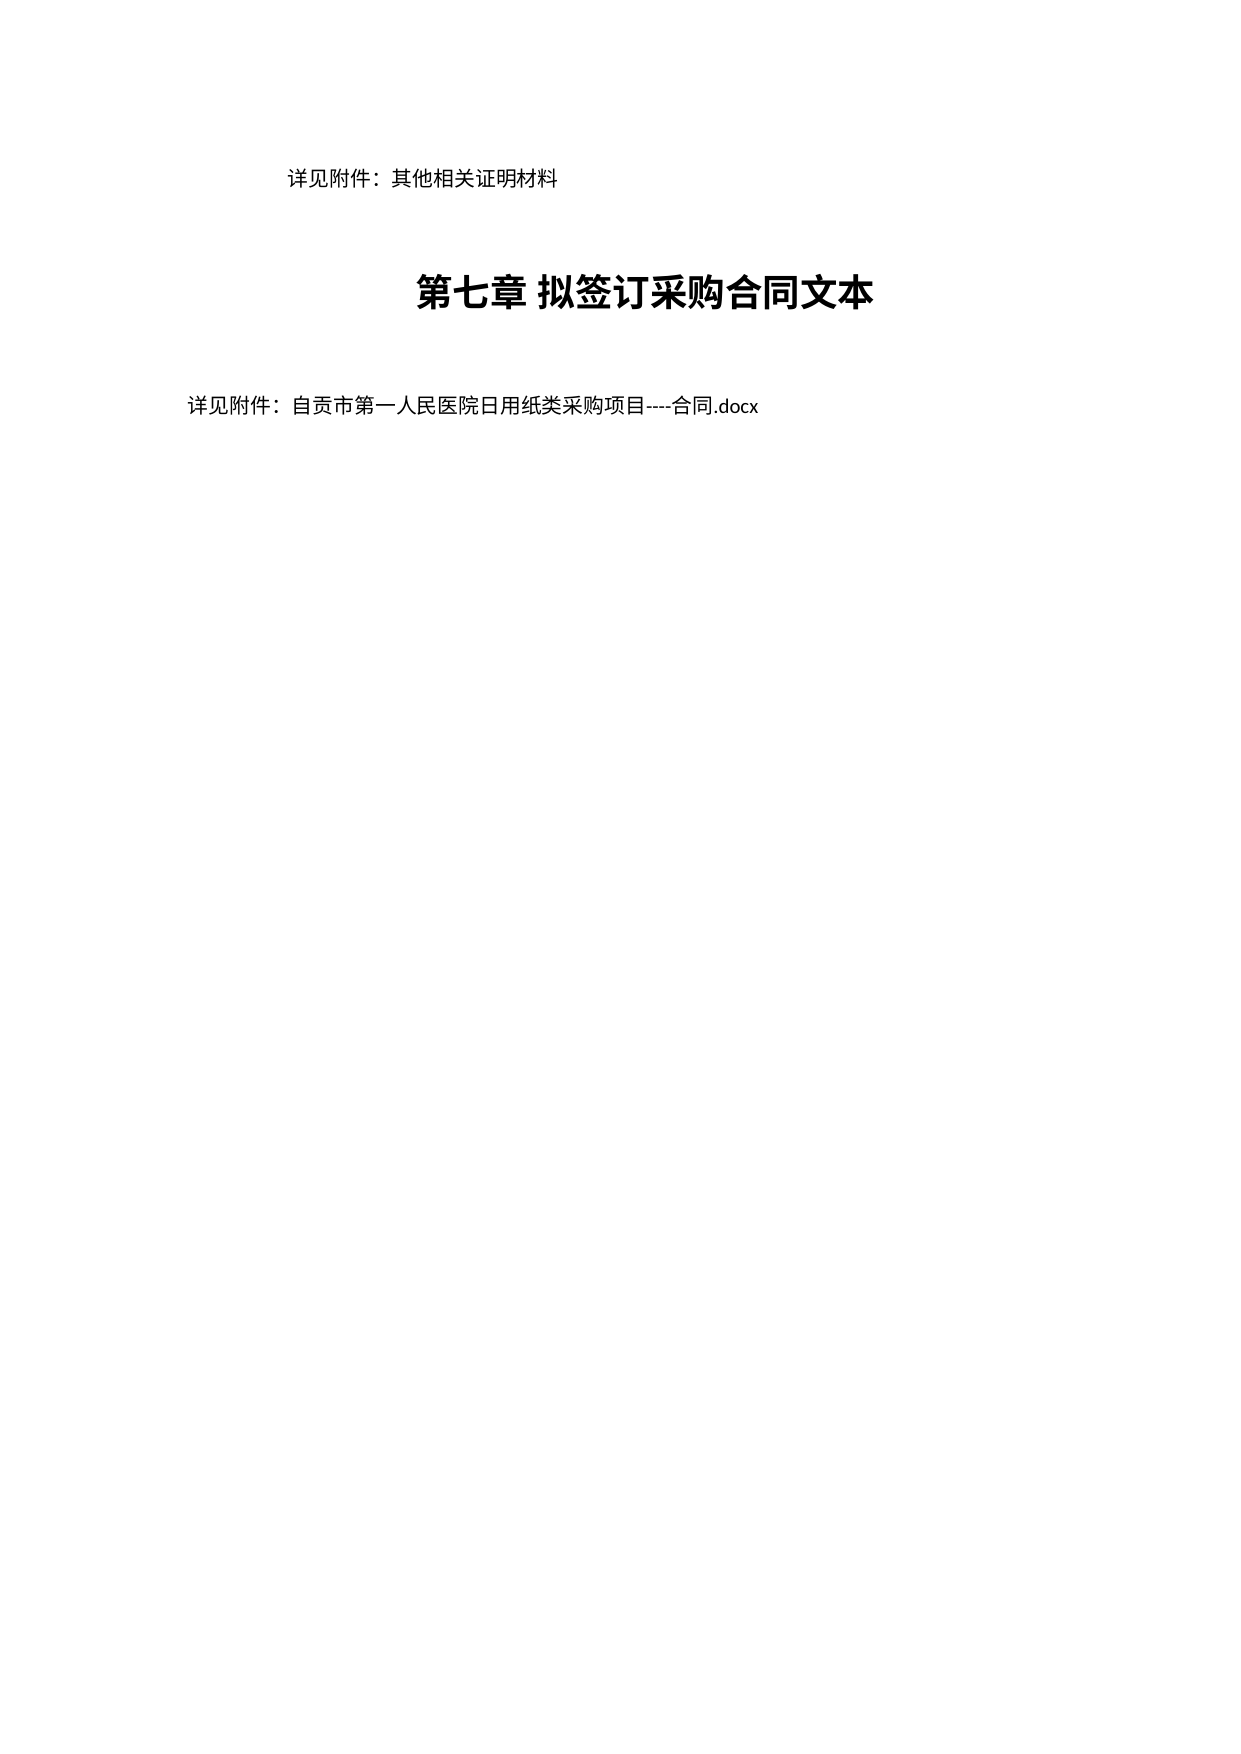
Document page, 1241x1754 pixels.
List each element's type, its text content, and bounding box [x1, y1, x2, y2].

text 详见附件：其他相关证明材料 [187, 162, 1053, 194]
text 第七章 拟签订采购合同文本 [187, 259, 1053, 324]
text 详见附件：自贡市第一人民医院日用纸类采购项目----合同.docx [187, 389, 1053, 422]
